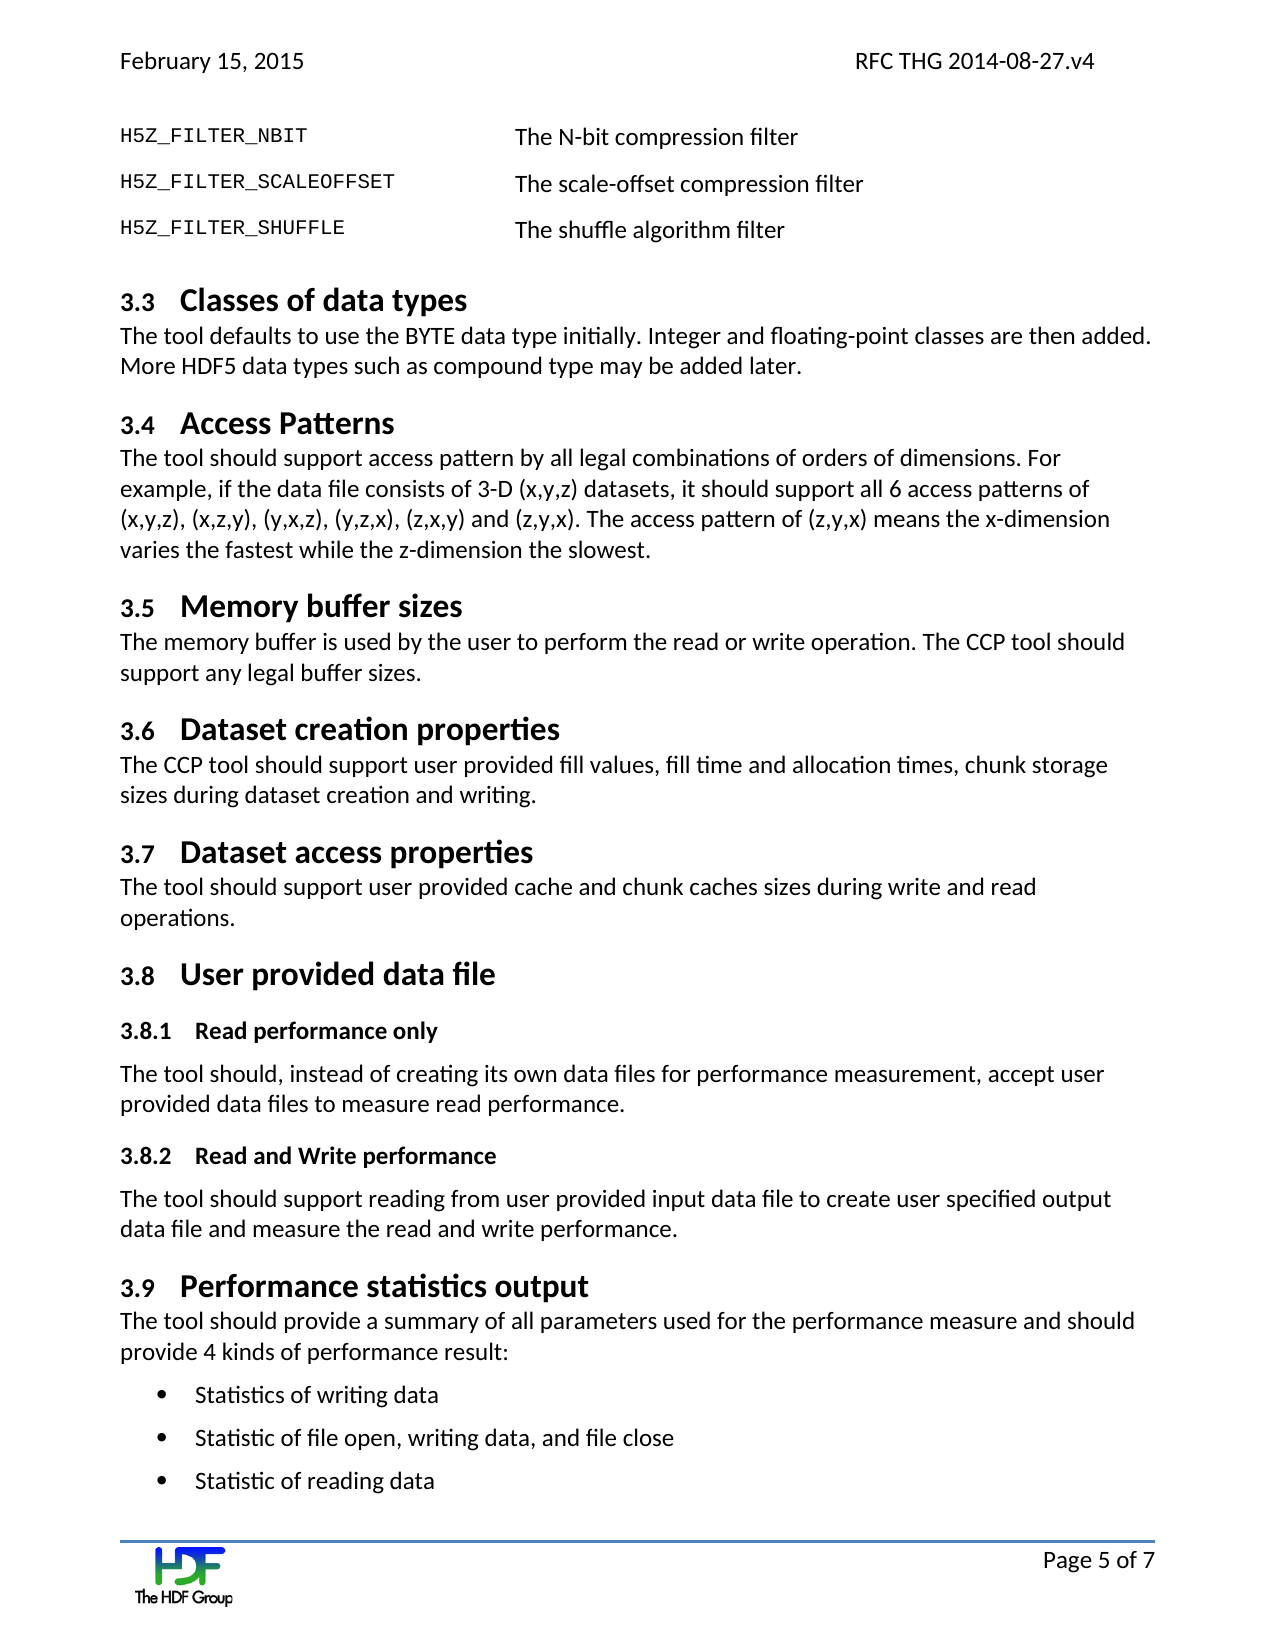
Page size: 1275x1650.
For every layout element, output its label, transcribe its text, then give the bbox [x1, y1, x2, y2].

text The tool should support reading from user provided input data file to create user specified output data file and measure the read and write performance. [120, 1183, 1155, 1244]
subtitle Dataset access properties [120, 831, 1155, 871]
subtitle Read performance only [120, 1015, 1155, 1045]
subtitle Dataset creation properties [120, 708, 1155, 749]
table_cell H5Z_FILTER_SCALEOFFSET [119, 166, 513, 212]
text The tool should support user provided cache and chunk caches sizes during write and read operations. [120, 871, 1155, 932]
list Statistic of reading data [157, 1465, 1155, 1496]
subtitle Read and Write performance [120, 1140, 1155, 1170]
text The CCP tool should support user provided fill values, fill time and allocation times, chunk storage sizes during dataset creation and writing. [120, 749, 1155, 810]
text The memory buffer is used by the user to perform the read or write operation. The CCP tool should support any legal buffer sizes. [120, 626, 1155, 687]
list Statistics of writing data [157, 1379, 1155, 1409]
subtitle Performance statistics output [120, 1265, 1155, 1305]
table_cell H5Z_FILTER_NBIT [119, 120, 513, 166]
table_cell H5Z_FILTER_SHUFFLE [119, 212, 513, 258]
subtitle User provided data file [120, 953, 1155, 994]
text The tool should, instead of creating its own data files for performance measurement, accept user provided data files to measure read performance. [120, 1058, 1155, 1119]
table_cell The scale-offset compression filter [513, 166, 1050, 212]
table_cell The shuffle algorithm filter [513, 212, 1050, 258]
table_cell The N-bit compression filter [513, 120, 1050, 166]
text The tool should provide a summary of all parameters used for the performance measure and should provide 4 kinds of performance result: [120, 1305, 1155, 1366]
text The tool defaults to use the BYTE data type initially. Integer and floating-point classes are then added. More HDF5 data types such as compound type may be added later. [120, 320, 1155, 381]
picture [135, 1547, 233, 1607]
subtitle Memory buffer sizes [120, 586, 1155, 626]
text The tool should support access pattern by all legal combinations of orders of dimensions. For example, if the data file consists of 3-D (x,y,z) datasets, it should support all 6 access patterns of (x,y,z), (x,z,y), (y,x,z), (y,z,x), (z,x,y) and (z,y,x). The access pattern of (z,y,x) means the x-dimension varies the fastest while the z-dimension the slowest. [120, 443, 1155, 565]
list Statistic of file open, writing data, and file close [157, 1422, 1155, 1452]
subtitle Access Patterns [120, 402, 1155, 443]
subtitle Classes of data types [120, 279, 1155, 320]
